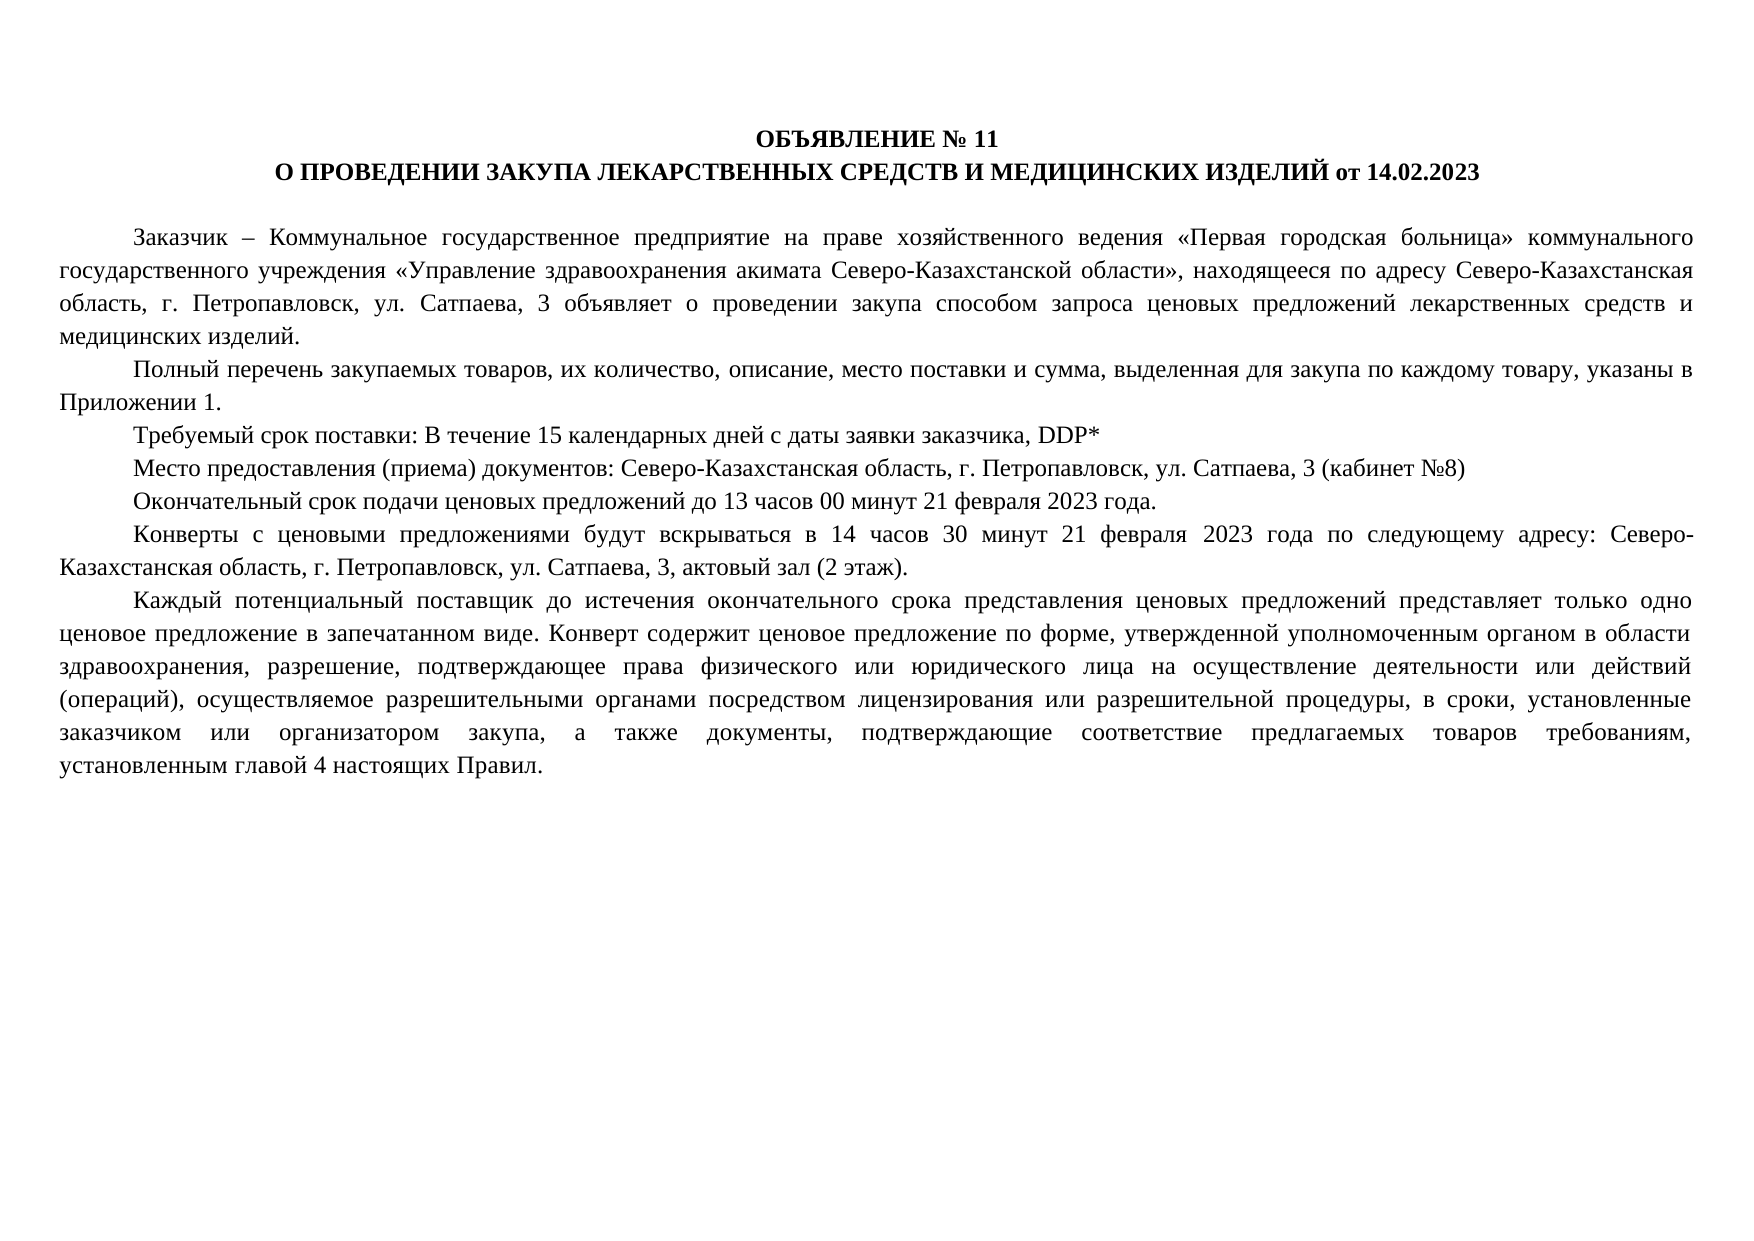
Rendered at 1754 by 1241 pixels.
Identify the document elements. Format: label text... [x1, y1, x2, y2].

text Каждый потенциальный поставщик до истечения окончательного срока представления ценовых предложений представляет только одно ценовое предложение в запечатанном виде. Конверт содержит ценовое предложение по форме, утвержденной уполномоченным органом в области здравоохранения, разрешение, подтверждающее права физического или юридического лица на осуществление деятельности или действий (операций), осуществляемое разрешительными органами посредством лицензирования или разрешительной процедуры, в сроки, установленные заказчиком или организатором закупа, а также документы, подтверждающие соответствие предлагаемых товаров требованиям, установленным главой 4 настоящих Правил. [59, 585, 1695, 619]
text О ПРОВЕДЕНИИ ЗАКУПА ЛЕКАРСТВЕННЫХ СРЕДСТВ И МЕДИЦИНСКИХ ИЗДЕЛИЙ от 14.02.2023 [59, 157, 1695, 185]
text Место предоставления (приема) документов: Северо-Казахстанская область, г. Петропавловск, ул. Сатпаева, 3 (кабинет №8) [59, 453, 1695, 482]
text Конверты с ценовыми предложениями будут вскрываться в 14 часов 30 минут 21 февраля 2023 года по следующему адресу: Северо-Казахстанская область, г. Петропавловск, ул. Сатпаева, 3, актовый зал (2 этаж). [59, 519, 1695, 581]
text Заказчик – Коммунальное государственное предприятие на праве хозяйственного ведения «Первая городская больница» коммунального государственного учреждения «Управление здравоохранения акимата Северо-Казахстанской области», находящееся по адресу Северо-Казахстанская область, г. Петропавловск, ул. Сатпаева, 3 объявляет о проведении закупа способом запроса ценовых предложений лекарственных средств и медицинских изделий. [59, 222, 1695, 350]
text Полный перечень закупаемых товаров, их количество, описание, место поставки и сумма, выделенная для закупа по каждому товару, указаны в Приложении 1. [59, 354, 1695, 416]
text Требуемый срок поставки: В течение 15 календарных дней с даты заявки заказчика, DDP* [59, 420, 1695, 449]
text ОБЪЯВЛЕНИЕ № 11 [59, 124, 1695, 152]
text Окончательный срок подачи ценовых предложений до 13 часов 00 минут 21 февраля 2023 года. [59, 486, 1695, 515]
text Каждый потенциальный поставщик до истечения окончательного срока представления ценовых предложений представляет только одно ценовое предложение в запечатанном виде. Конверт содержит ценовое предложение по форме, утвержденной уполномоченным органом в области здравоохранения, разрешение, подтверждающее права физического или юридического лица на осуществление деятельности или действий (операций), осуществляемое разрешительными органами посредством лицензирования или разрешительной процедуры, в сроки, установленные заказчиком или организатором закупа, а также документы, подтверждающие соответствие предлагаемых товаров требованиям, установленным главой 4 настоящих Правил. [59, 746, 1695, 779]
